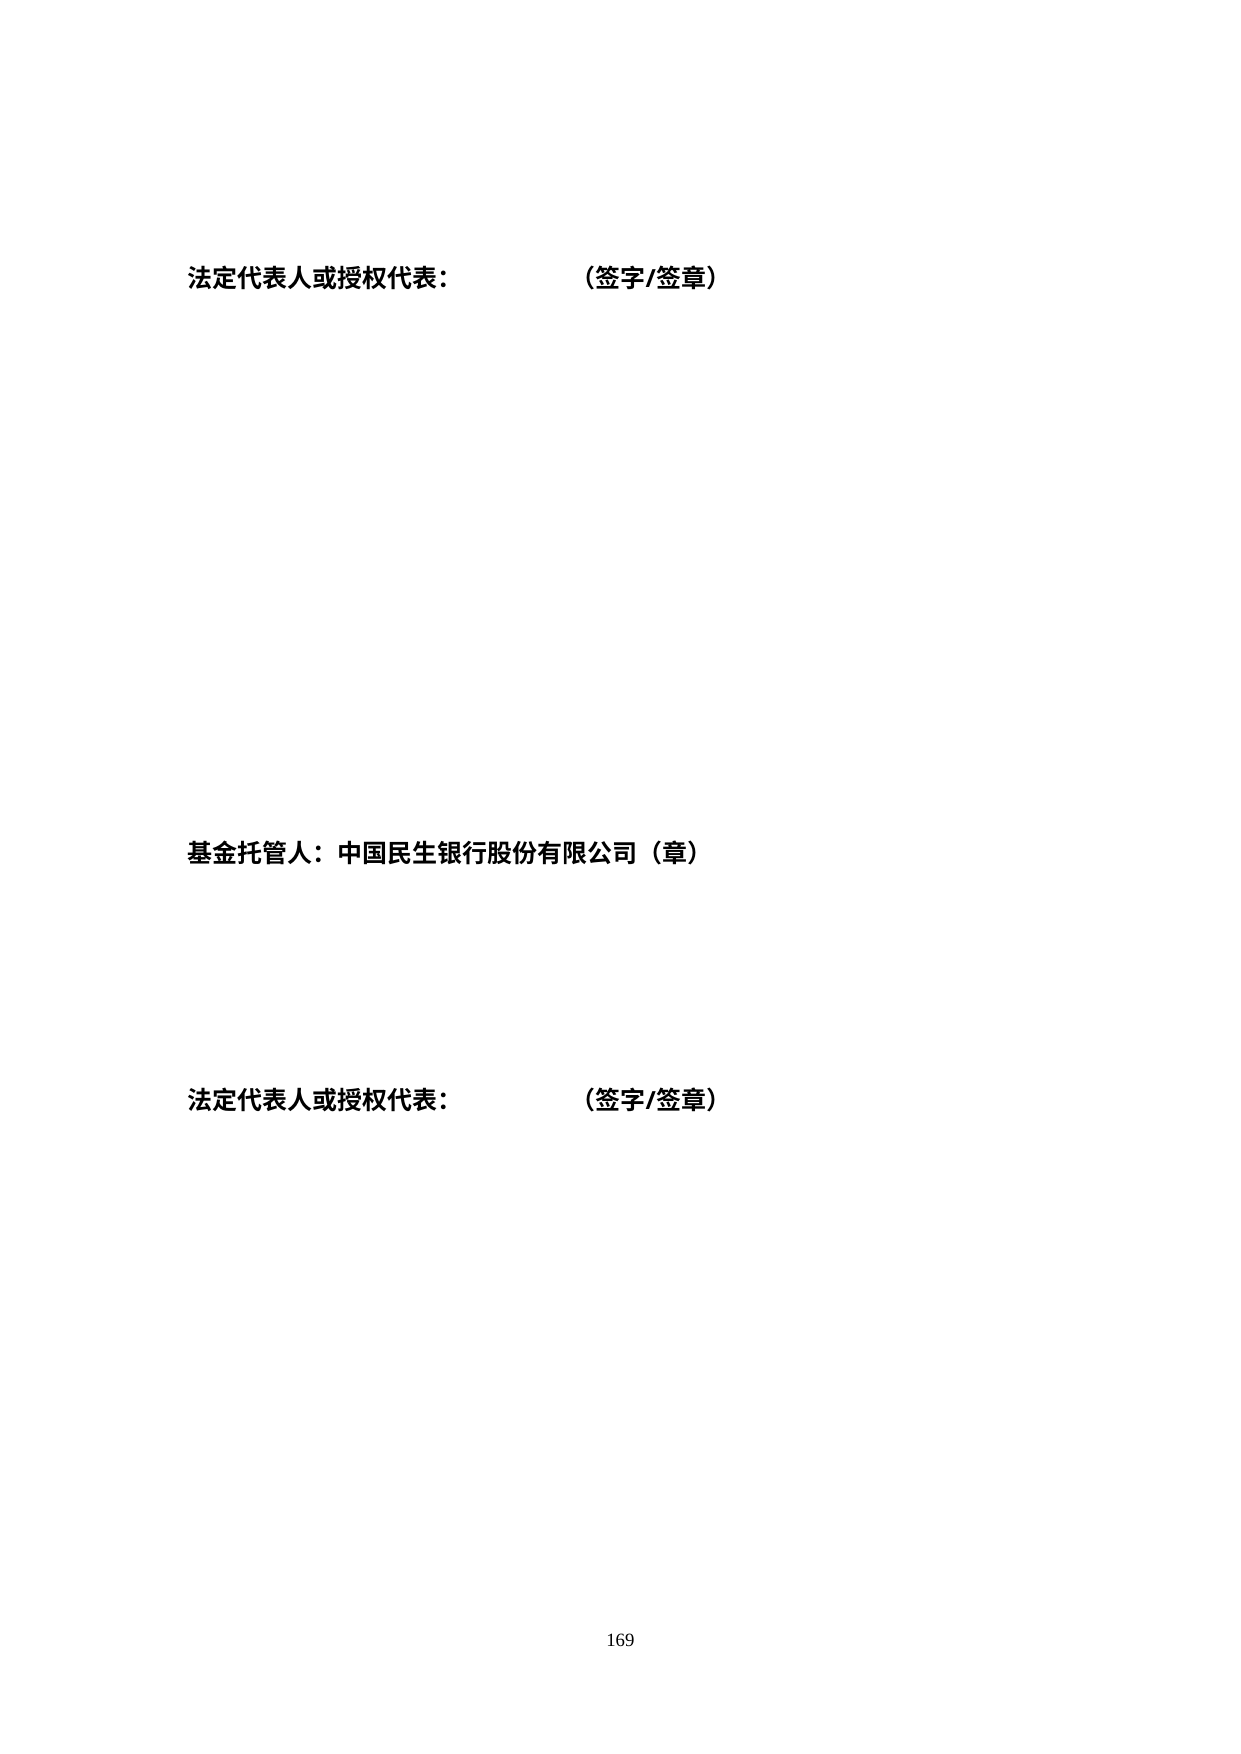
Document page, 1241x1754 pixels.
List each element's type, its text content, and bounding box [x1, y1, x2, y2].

text 法定代表人或授权代表： （签字/签章） [187, 244, 1050, 309]
text 法定代表人或授权代表： （签字/签章） [187, 1066, 1050, 1131]
text 基金托管人：中国民生银行股份有限公司（章） [187, 819, 1050, 884]
